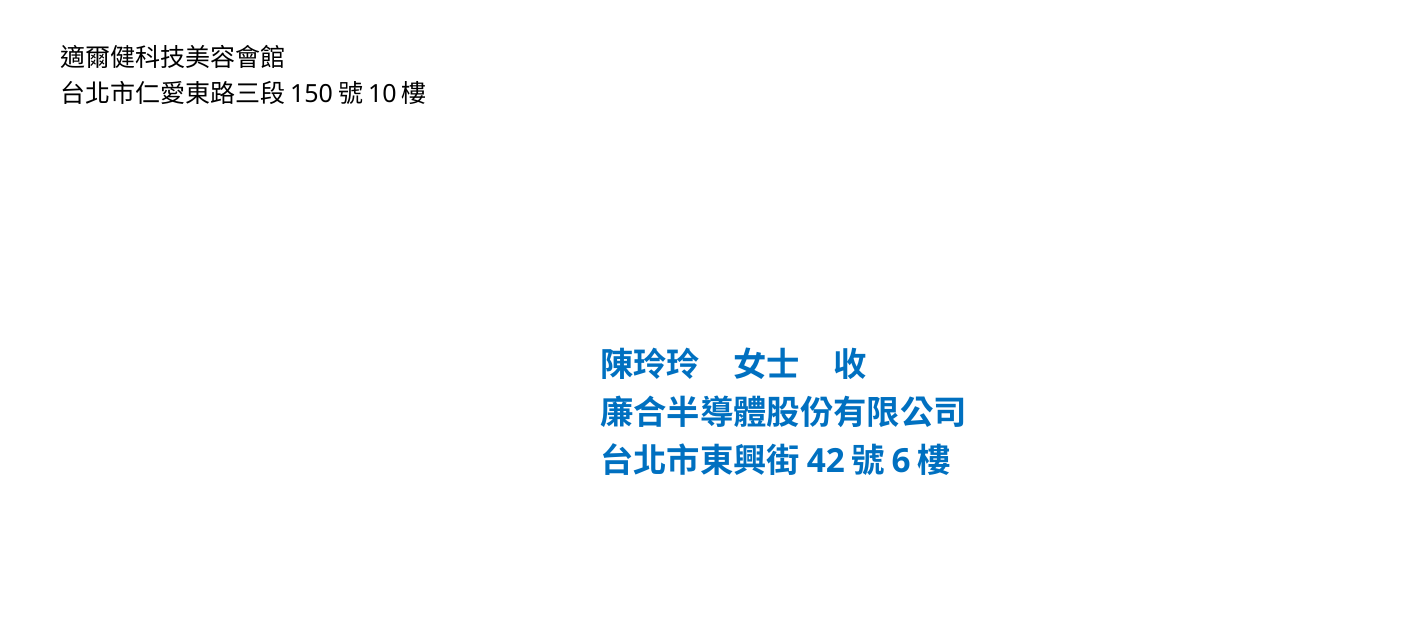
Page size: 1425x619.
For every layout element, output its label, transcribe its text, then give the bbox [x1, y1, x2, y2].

text 適爾健科技美容會館 [60, 37, 1350, 74]
text 陳玲玲 女士 收 [600, 337, 1125, 386]
text 台北市仁愛東路三段150號10樓 [60, 74, 1350, 110]
text 台北市東興街42號6樓 [600, 434, 1125, 482]
text 廉合半導體股份有限公司 [600, 386, 1125, 434]
